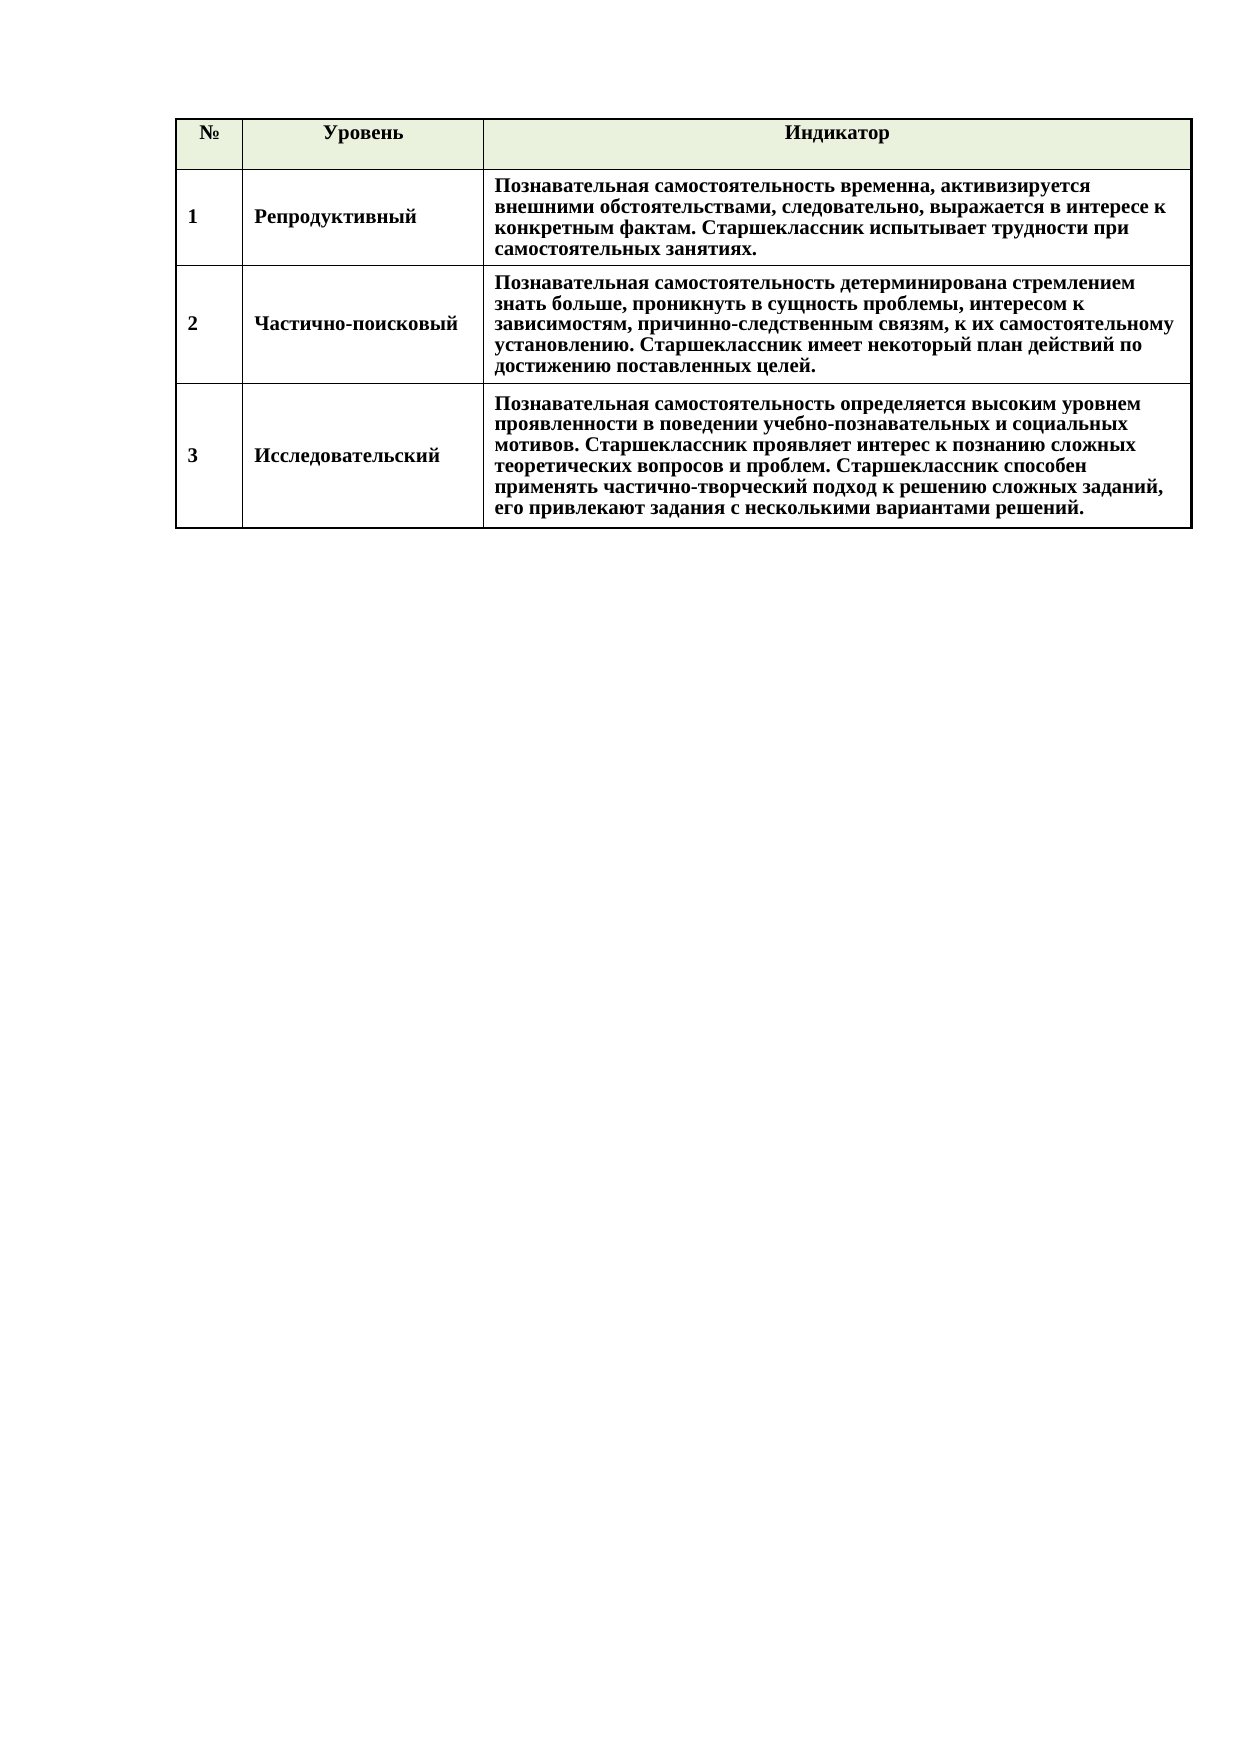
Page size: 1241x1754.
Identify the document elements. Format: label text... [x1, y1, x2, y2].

table_cell 1 [177, 170, 242, 265]
table_header Уровень [243, 120, 483, 169]
table_header Индикатор [484, 120, 1190, 169]
table_cell 2 [177, 266, 242, 383]
table_cell Частично-поисковый [243, 266, 483, 383]
table_header № [177, 120, 242, 169]
table_cell Познавательная самостоятельность определяется высоким уровнем проявленности в поведении учебно-познавательных и социальных мотивов. Старшеклассник проявляет интерес к познанию сложных теоретических вопросов и проблем. Старшеклассник способен применять частично-творческий подход к решению сложных заданий, его привлекают задания с несколькими вариантами решений. [484, 384, 1190, 527]
table_cell Познавательная самостоятельность детерминирована стремлением знать больше, проникнуть в сущность проблемы, интересом к зависимостям, причинно-следственным связям, к их самостоятельному установлению. Старшеклассник имеет некоторый план действий по достижению поставленных целей. [484, 266, 1190, 383]
table_cell Репродуктивный [243, 170, 483, 265]
table_cell 3 [177, 384, 242, 527]
table_cell Познавательная самостоятельность временна, активизируется внешними обстоятельствами, следовательно, выражается в интересе к конкретным фактам. Старшеклассник испытывает трудности при самостоятельных занятиях. [484, 170, 1190, 265]
table_cell Исследовательский [243, 384, 483, 527]
